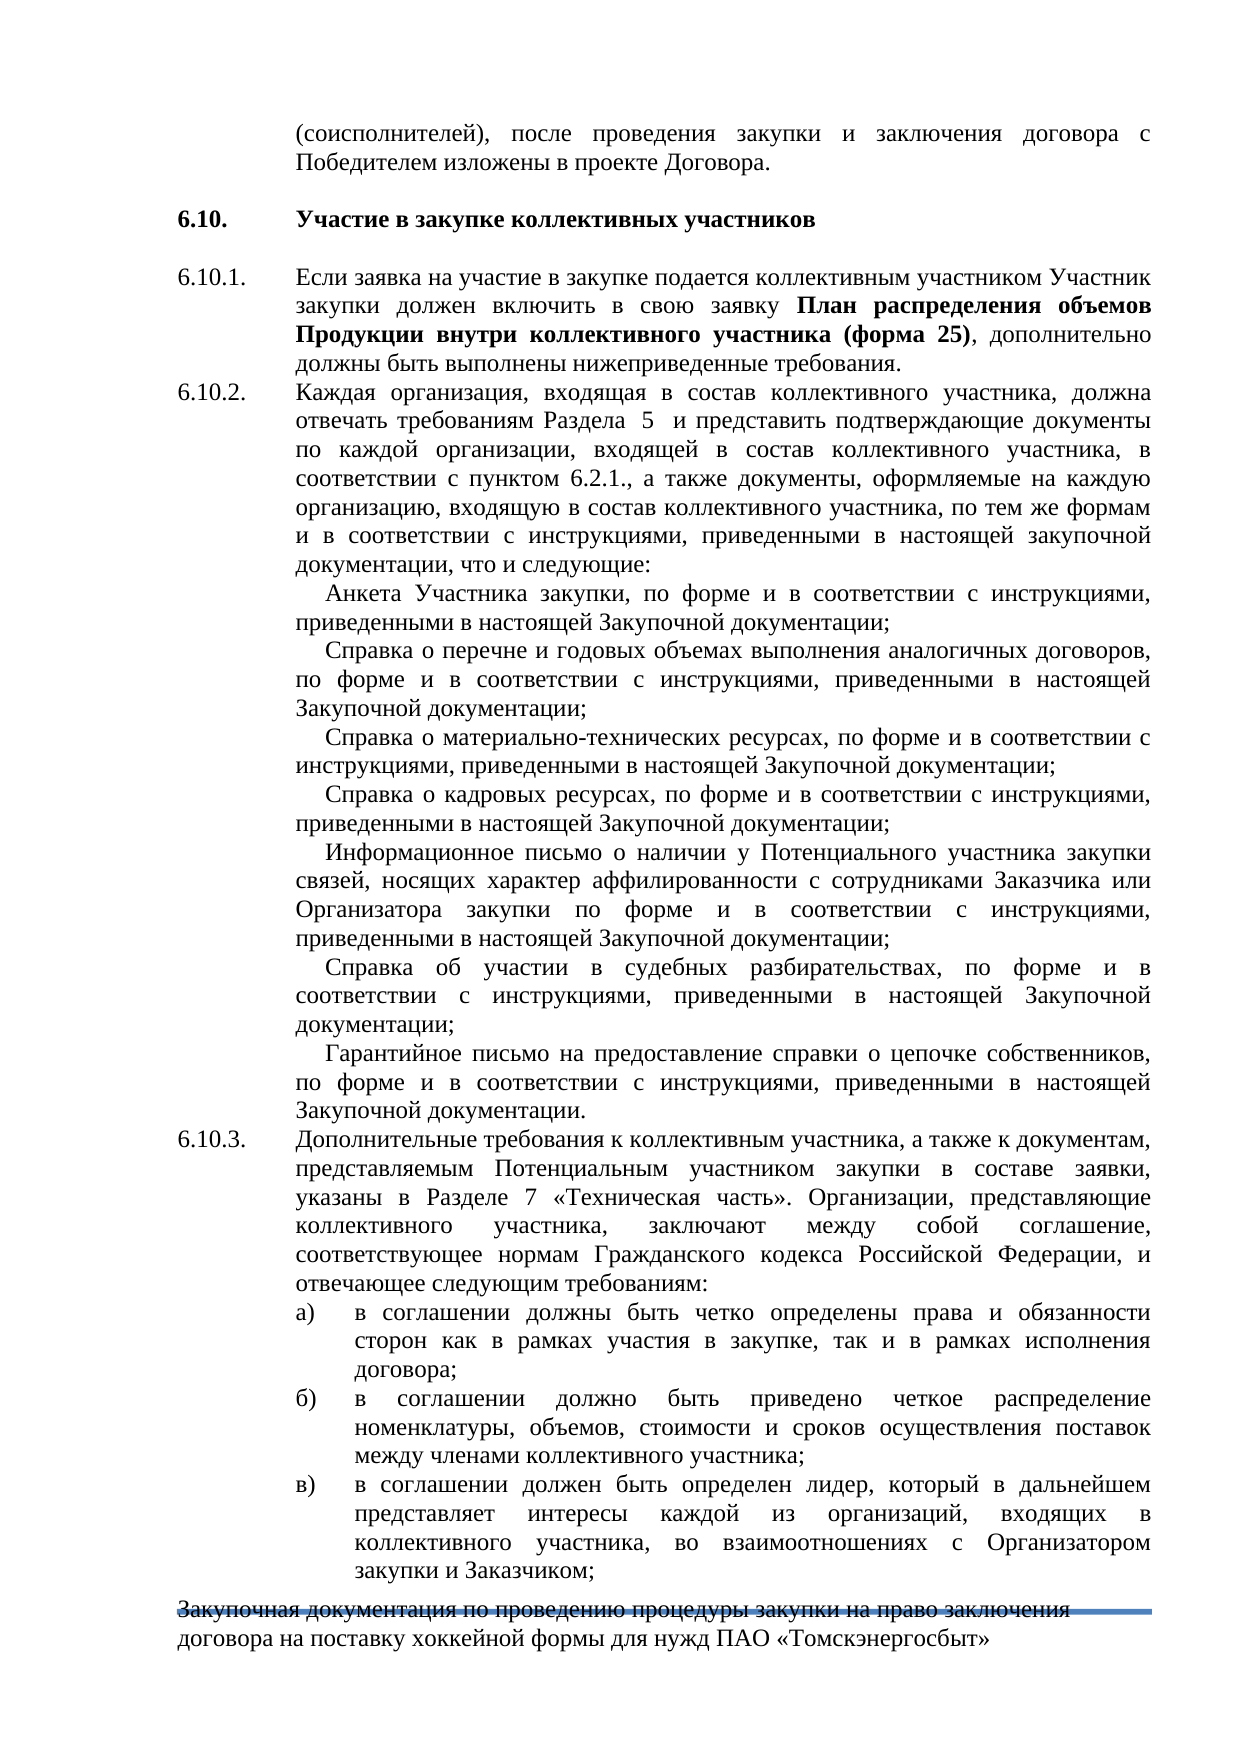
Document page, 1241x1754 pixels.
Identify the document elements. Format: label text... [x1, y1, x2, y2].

list Если заявка на участие в закупке подается коллективным участником Участник закупки должен включить в свою заявку План распределения объемов Продукции внутри коллективного участника (форма 25), дополнительно должны быть выполнены нижеприведенные требования. [177, 262, 1152, 377]
list Дополнительные требования к коллективным участника, а также к документам, представляемым Потенциальным участником закупки в составе заявки, указаны в Разделе 7 «Техническая часть». Организации, представляющие коллективного участника, заключают между собой соглашение, соответствующее нормам Гражданского кодекса Российской Федерации, и отвечающее следующим требованиям: [177, 1124, 1152, 1297]
list ­ Гарантийное письмо на предоставление справки о цепочке собственников, по форме и в соответствии с инструкциями, приведенными в настоящей Закупочной документации. [295, 1038, 1152, 1124]
list ­ Анкета Участника закупки, по форме и в соответствии с инструкциями, приведенными в настоящей Закупочной документации; [295, 578, 1152, 636]
list ­ Информационное письмо о наличии у Потенциального участника закупки связей, носящих характер аффилированности с сотрудниками Заказчика или Организатора закупки по форме и в соответствии с инструкциями, приведенными в настоящей Закупочной документации; [295, 837, 1152, 952]
list ­ Справка об участии в судебных разбирательствах, по форме и в соответствии с инструкциями, приведенными в настоящей Закупочной документации; [295, 952, 1152, 1038]
list Каждая организация, входящая в состав коллективного участника, должна отвечать требованиям Раздела 5 и представить подтверждающие документы по каждой организации, входящей в состав коллективного участника, в соответствии с пунктом 6.2.1., а также документы, оформляемые на каждую организацию, входящую в состав коллективного участника, по тем же формам и в соответствии с инструкциями, приведенными в настоящей закупочной документации, что и следующие: [177, 377, 1152, 578]
list Участие в закупке коллективных участников [177, 204, 1152, 233]
list ­ Справка о кадровых ресурсах, по форме и в соответствии с инструкциями, приведенными в настоящей Закупочной документации; [295, 779, 1152, 837]
list ­ Справка о перечне и годовых объемах выполнения аналогичных договоров, по форме и в соответствии с инструкциями, приведенными в настоящей Закупочной документации; [295, 636, 1152, 722]
list в соглашении должны быть четко определены права и обязанности сторон как в рамках участия в закупке, так и в рамках исполнения договора; [295, 1297, 1152, 1383]
list ­ Справка о материально-технических ресурсах, по форме и в соответствии с инструкциями, приведенными в настоящей Закупочной документации; [295, 722, 1152, 779]
list в соглашении должен быть определен лидер, который в дальнейшем представляет интересы каждой из организаций, входящих в коллективного участника, во взаимоотношениях с Организатором закупки и Заказчиком; [295, 1469, 1152, 1584]
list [177, 118, 1152, 176]
list в соглашении должно быть приведено четкое распределение номенклатуры, объемов, стоимости и сроков осуществления поставок между членами коллективного участника; [295, 1383, 1152, 1469]
